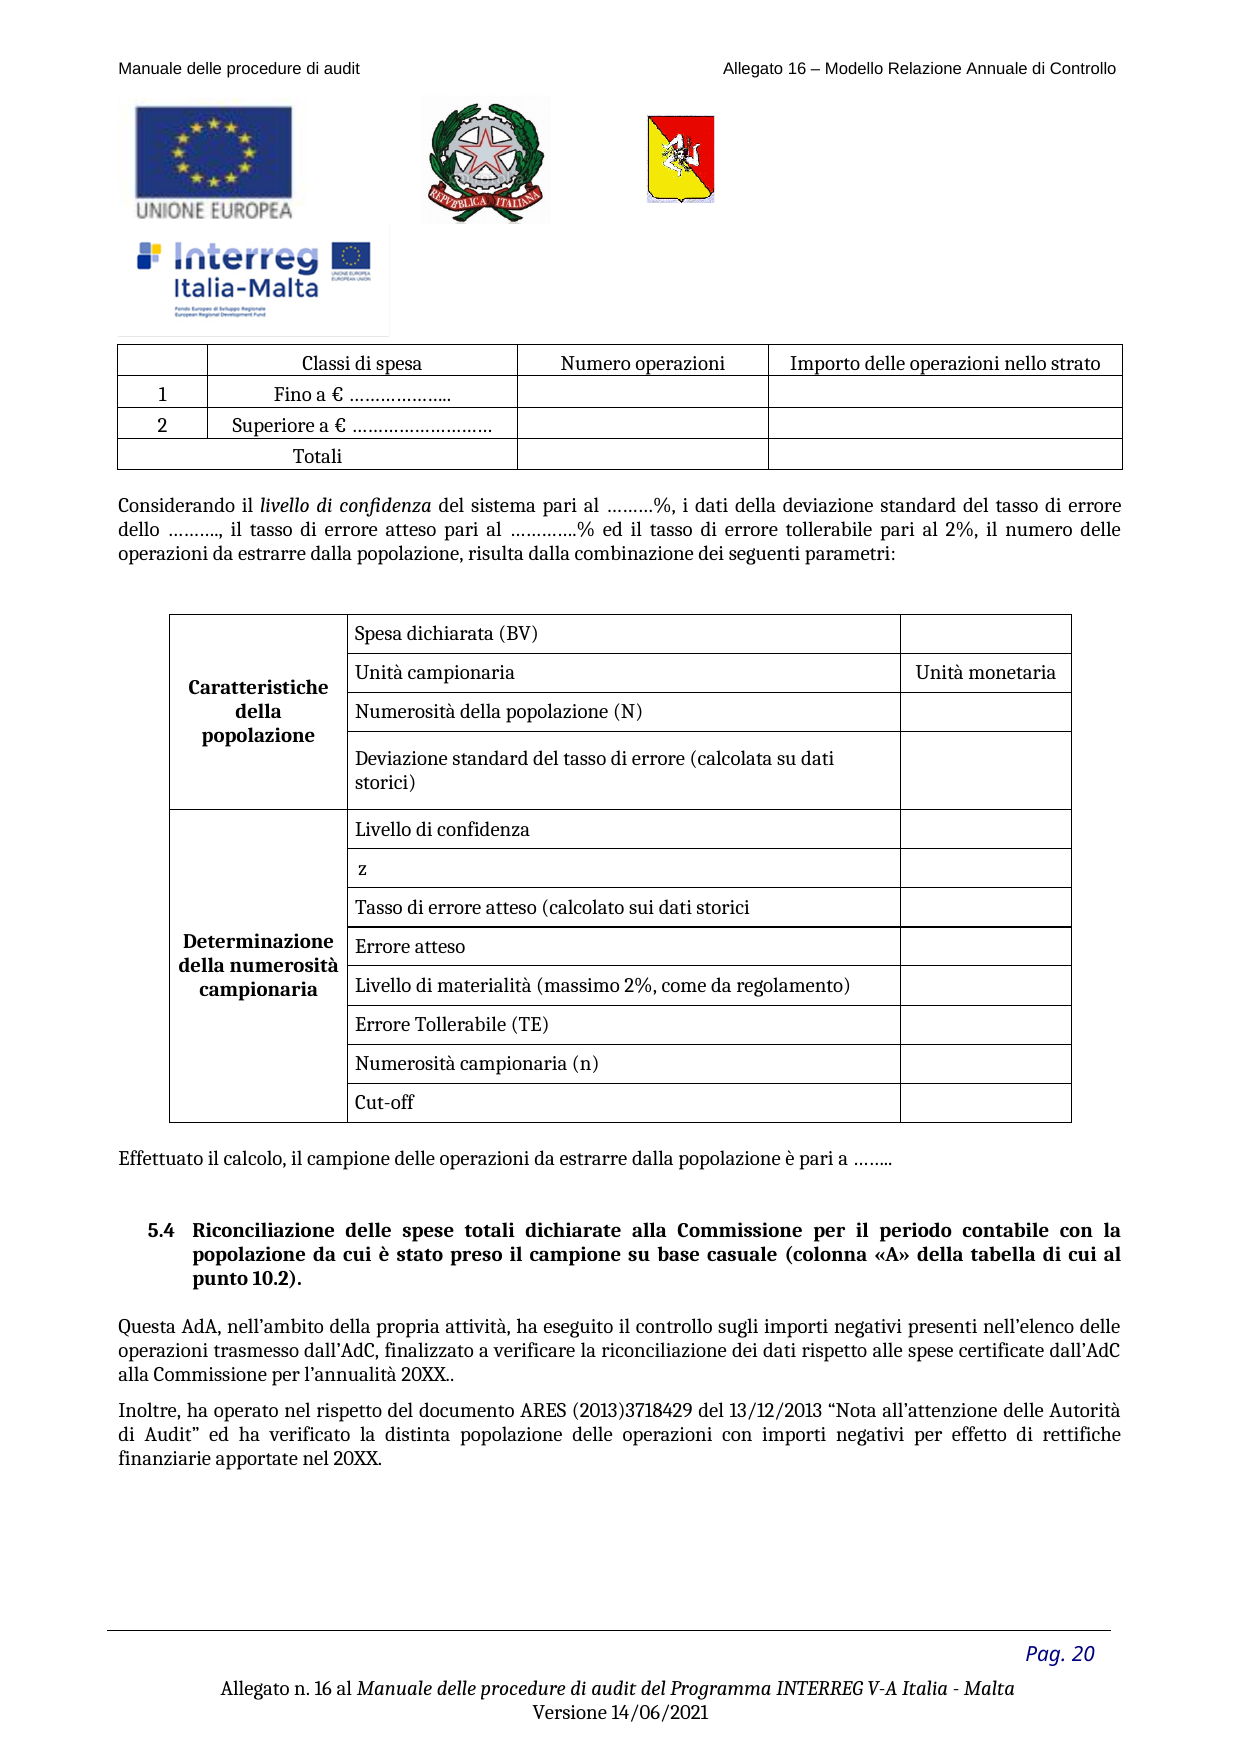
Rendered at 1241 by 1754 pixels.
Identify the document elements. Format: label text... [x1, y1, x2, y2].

table_cell [769, 408, 1122, 438]
table_cell Livello di materialità (massimo 2%, come da regolamento) [348, 966, 900, 1004]
table_cell Unità monetaria [901, 654, 1071, 692]
table_cell Cut-off [348, 1084, 900, 1122]
picture [118, 98, 390, 338]
table_cell [901, 966, 1071, 1004]
table_cell Deviazione standard del tasso di errore (calcolata su dati storici) [348, 732, 900, 809]
table_header [901, 615, 1071, 653]
table_header Numero operazioni [518, 345, 768, 375]
text Questa AdA, nell’ambito della propria attività, ha eseguito il controllo sugli importi negativi presenti nell’elenco delle operazioni trasmesso dall’AdC, finalizzato a verificare la riconciliazione dei dati rispetto alle spese certificate dall’AdC alla Commissione per l’annualità 20XX.. [118, 1314, 1122, 1386]
table_cell Determinazione della numerosità campionaria [170, 810, 347, 1122]
picture [646, 115, 715, 203]
table_cell Errore Tollerabile (TE) [348, 1006, 900, 1043]
text 5.4 Riconciliazione delle spese totali dichiarate alla Commissione per il periodo contabile con la popolazione da cui è stato preso il campione su base casuale (colonna «A» della tabella di cui al punto 10.2). [148, 1218, 1122, 1290]
table_cell [769, 376, 1122, 407]
table_cell [518, 408, 768, 438]
table_cell 1 [118, 376, 207, 407]
table_cell [901, 693, 1071, 731]
table_cell [901, 849, 1071, 887]
table_header [118, 345, 207, 375]
table_header Classi di spesa [208, 345, 517, 375]
table_cell [901, 928, 1071, 965]
table_cell [901, 1084, 1071, 1122]
table_cell [901, 1006, 1071, 1043]
table_header Importo delle operazioni nello strato [769, 345, 1122, 375]
table_cell Tasso di errore atteso (calcolato sui dati storici [348, 888, 900, 926]
table_cell [901, 888, 1071, 926]
text Effettuato il calcolo, il campione delle operazioni da estrarre dalla popolazione è pari a …….. [118, 1147, 1122, 1171]
table_cell Fino a € ……………….. [208, 376, 517, 407]
table_cell z [348, 849, 900, 887]
table_cell Unità campionaria [348, 654, 900, 692]
table_header Caratteristiche della popolazione [170, 615, 347, 809]
table_cell Livello di confidenza [348, 810, 900, 848]
table_cell [901, 810, 1071, 848]
table_cell Superiore a € ……………………… [208, 408, 517, 438]
table_cell Totali [118, 439, 517, 469]
table_cell [769, 439, 1122, 469]
table_cell [901, 732, 1071, 809]
table_cell [518, 376, 768, 407]
text Considerando il livello di confidenza del sistema pari al ………%, i dati della deviazione standard del tasso di errore dello ………., il tasso di errore atteso pari al ………….% ed il tasso di errore tollerabile pari al 2%, il numero delle operazioni da estrarre dalla popolazione, risulta dalla combinazione dei seguenti parametri: [118, 494, 1122, 566]
table_cell Errore atteso [348, 928, 900, 965]
table_cell [518, 439, 768, 469]
table_cell [901, 1045, 1071, 1083]
table_header Spesa dichiarata (BV) [348, 615, 900, 653]
text Inoltre, ha operato nel rispetto del documento ARES (2013)3718429 del 13/12/2013 “Nota all’attenzione delle Autorità di Audit” ed ha verificato la distinta popolazione delle operazioni con importi negativi per effetto di rettifiche finanziarie apportate nel 20XX. [118, 1399, 1122, 1471]
table_cell Numerosità campionaria (n) [348, 1045, 900, 1083]
picture [421, 95, 551, 224]
table_cell 2 [118, 408, 207, 438]
table_cell Numerosità della popolazione (N) [348, 693, 900, 731]
